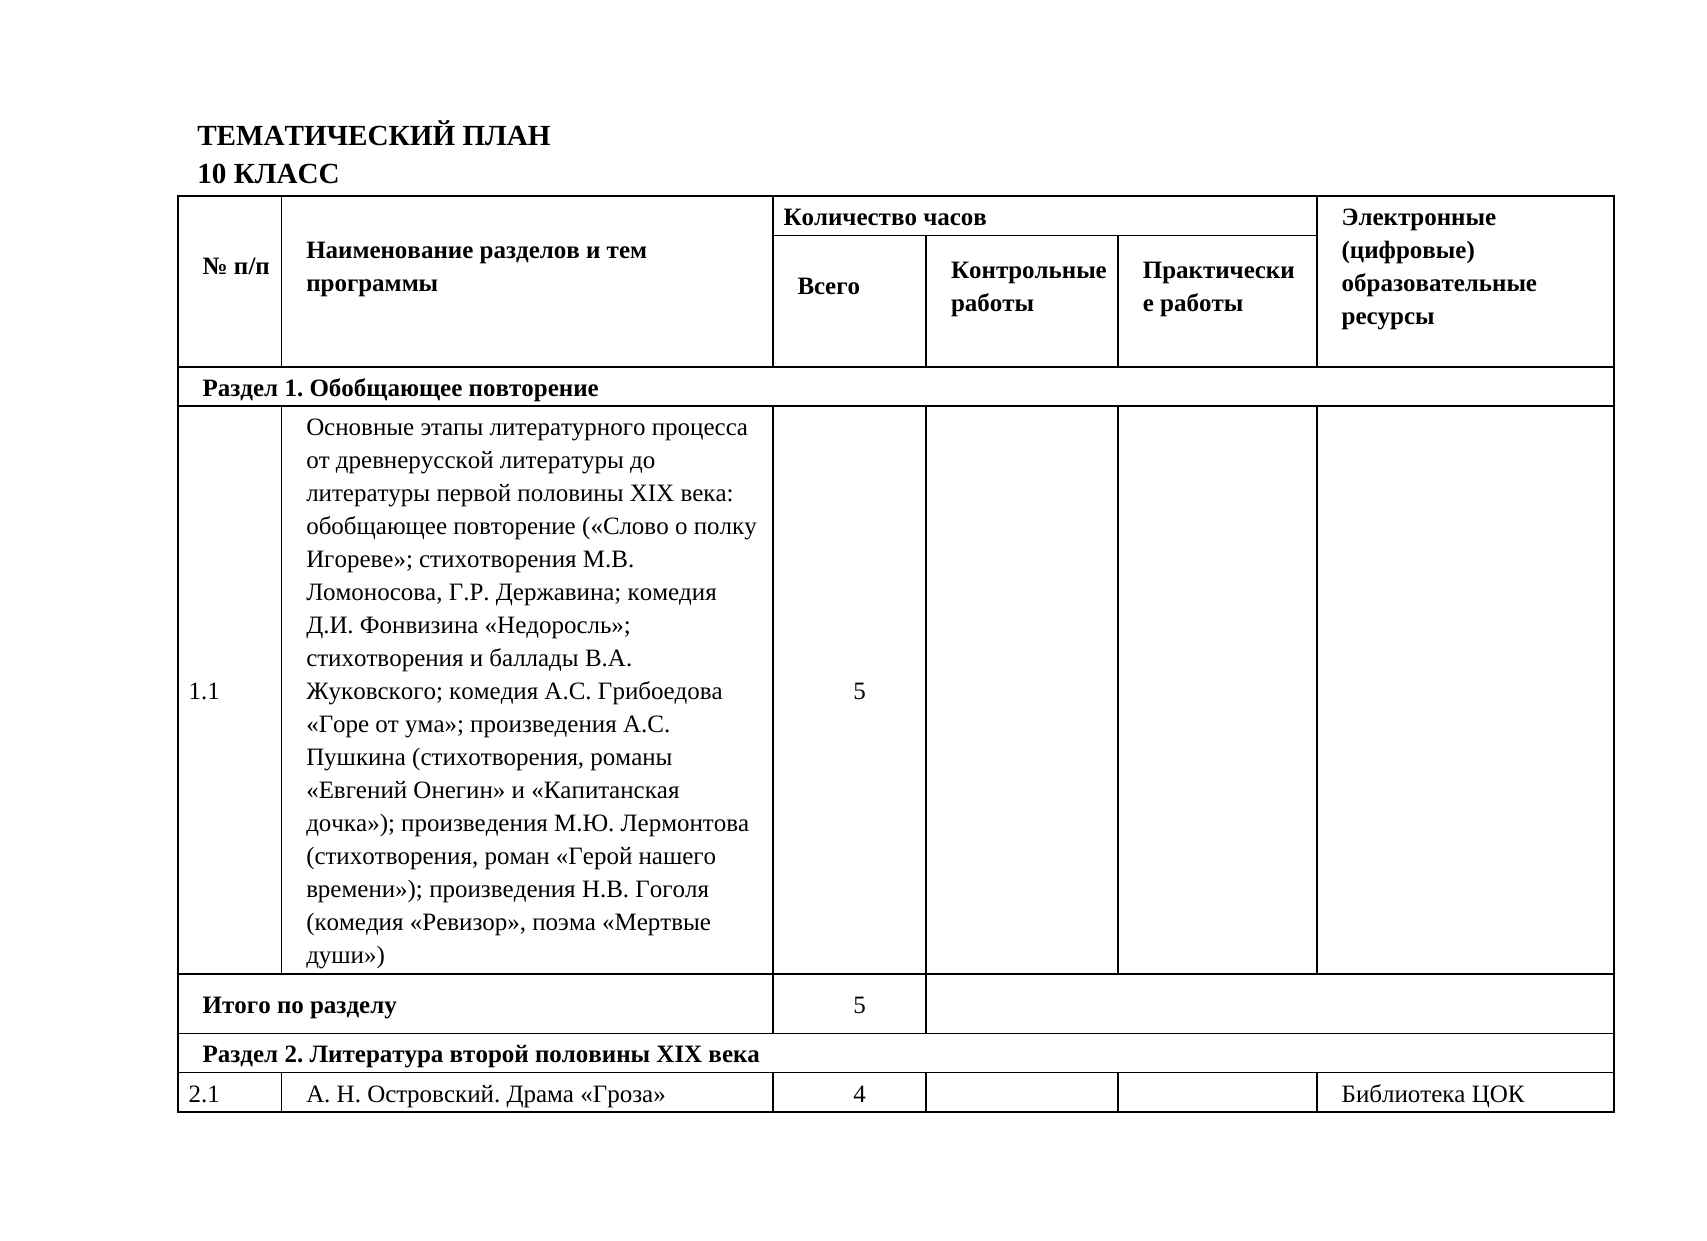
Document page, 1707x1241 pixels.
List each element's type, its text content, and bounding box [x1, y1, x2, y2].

table_header Электронные (цифровые) образовательные ресурсы [1318, 197, 1613, 366]
table_header Количество часов [774, 197, 1316, 234]
table_cell 1.1 [179, 407, 281, 973]
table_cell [282, 1073, 772, 1111]
table_cell Контрольные работы [927, 236, 1117, 366]
table_cell Итого по разделу [179, 975, 772, 1032]
table_cell 5 [774, 407, 925, 973]
table_cell [927, 407, 1117, 973]
table_cell [1119, 407, 1316, 973]
table_cell Всего [774, 236, 925, 366]
table_cell [1318, 407, 1613, 973]
table_cell Раздел 2. Литература второй половины XIX века [179, 1034, 1613, 1072]
table_cell Основные этапы литературного процесса от древнерусской литературы до литературы первой половины XIX века: обобщающее повторение («Слово о полку Игореве»; стихотворения М.В. Ломоносова, Г.Р. Державина; комедия Д.И. Фонвизина «Недоросль»; стихотворения и баллады В.А. Жуковского; комедия А.С. Грибоедова «Горе от ума»; произведения А.С. Пушкина (стихотворения, романы «Евгений Онегин» и «Капитанская дочка»); произведения М.Ю. Лермонтова (стихотворения, роман «Герой нашего времени»); произведения Н.В. Гоголя (комедия «Ревизор», поэма «Мертвые души») [282, 407, 772, 973]
text ТЕМАТИЧЕСКИЙ ПЛАН [190, 118, 1618, 152]
table_cell 2.1 [179, 1073, 281, 1111]
table_header № п/п [179, 197, 281, 366]
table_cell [1318, 1073, 1613, 1111]
table_cell [1119, 1073, 1316, 1111]
table_cell 5 [774, 975, 925, 1032]
table_cell 4 [774, 1073, 925, 1111]
table_header Наименование разделов и тем программы [282, 197, 772, 366]
table_cell [927, 975, 1613, 1032]
table_cell Практические работы [1119, 236, 1316, 366]
text 10 КЛАСС [190, 157, 1618, 190]
table_cell [927, 1073, 1117, 1111]
table_cell Раздел 1. Обобщающее повторение [179, 368, 1613, 405]
